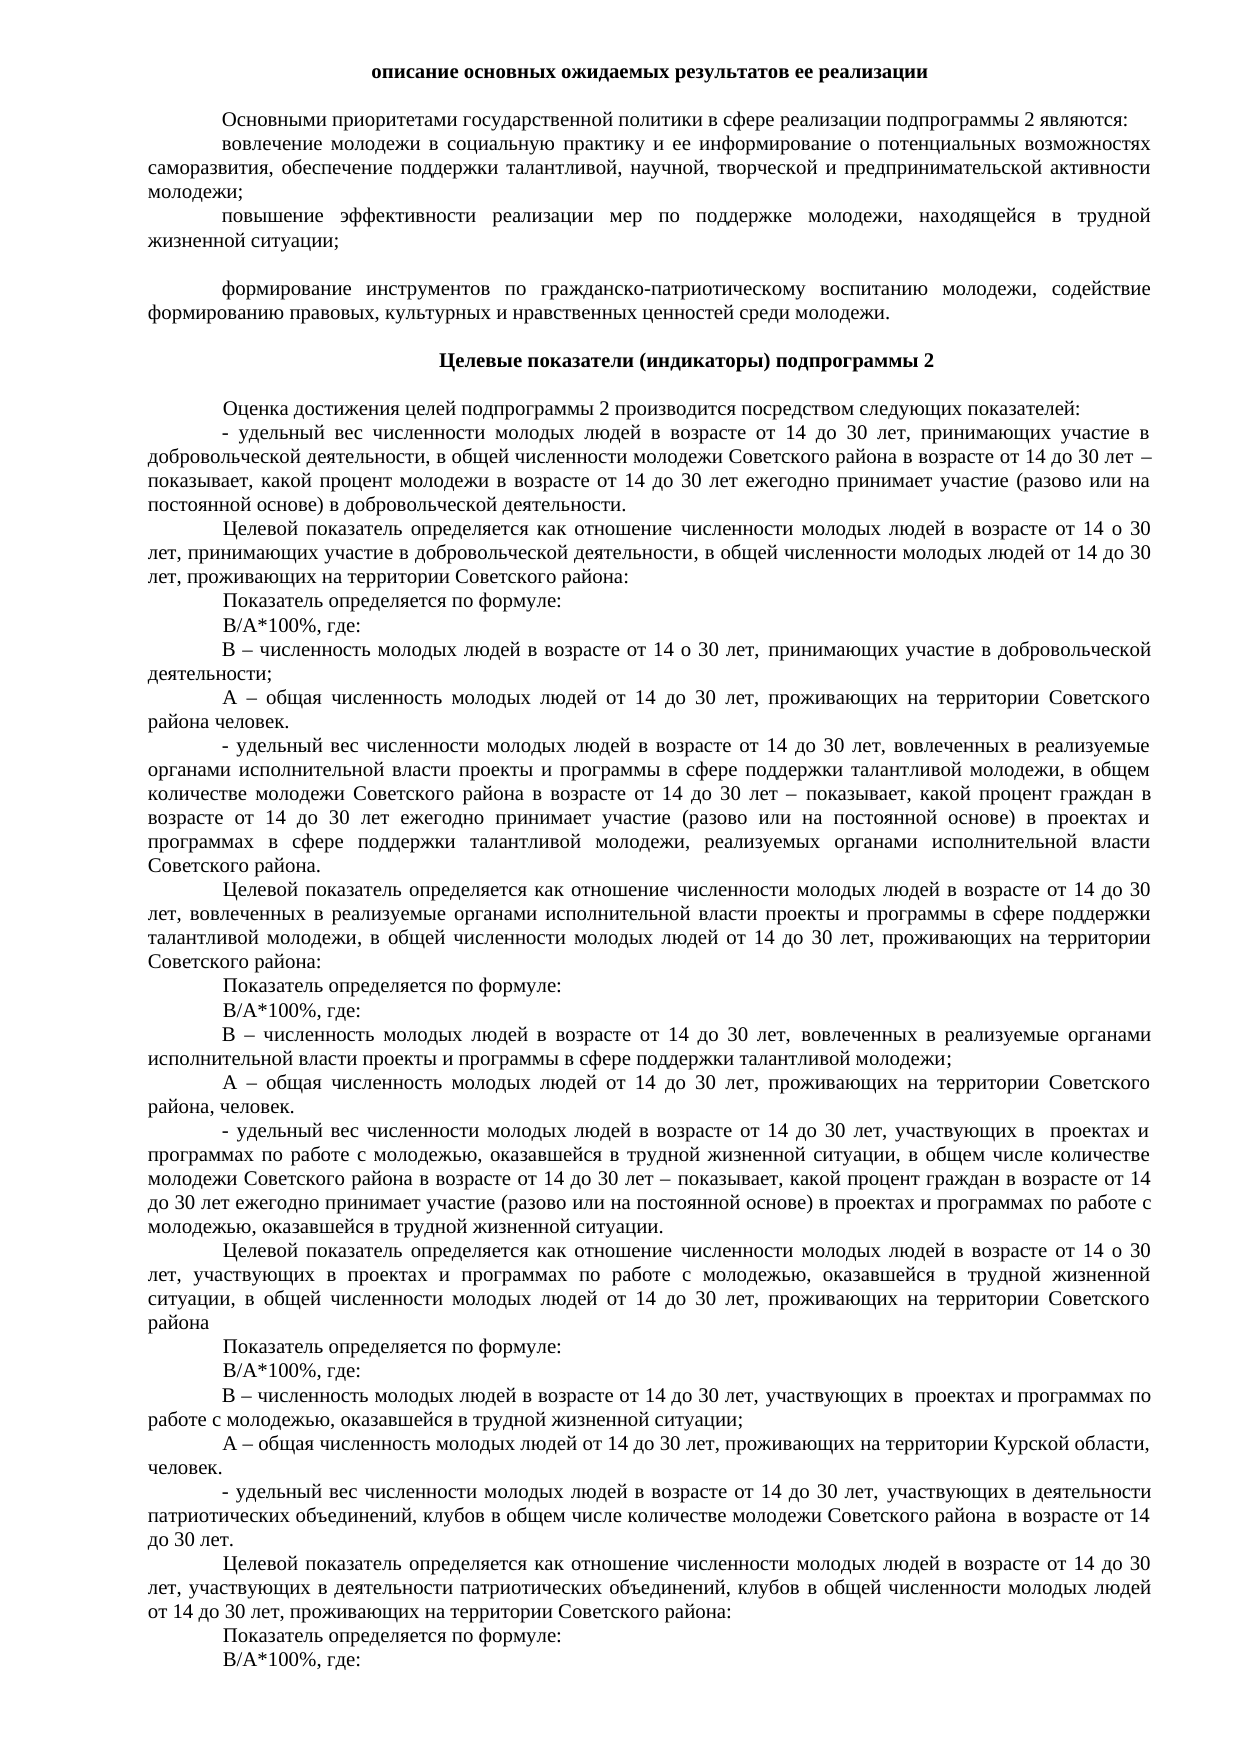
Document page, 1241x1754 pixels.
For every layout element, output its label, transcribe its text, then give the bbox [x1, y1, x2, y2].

text Показатель определяется по формуле: [148, 1623, 1152, 1647]
text А – общая численность молодых людей от 14 до 30 лет, проживающих на территории Советского района, человек. [148, 1070, 1152, 1118]
text Целевые показатели (индикаторы) подпрограммы 2 [148, 348, 1152, 372]
text повышение эффективности реализации мер по поддержке молодежи, находящейся в трудной жизненной ситуации; [148, 203, 1152, 252]
text Показатель определяется по формуле: [148, 1334, 1152, 1358]
text - удельный вес численности молодых людей в возрасте от 14 до 30 лет, вовлеченных в реализуемые органами исполнительной власти проекты и программы в сфере поддержки талантливой молодежи, в общем количестве молодежи Советского района в возрасте от 14 до 30 лет – показывает, какой процент граждан в возрасте от 14 до 30 лет ежегодно принимает участие (разово или на постоянной основе) в проектах и программах в сфере поддержки талантливой молодежи, реализуемых органами исполнительной власти Советского района. [148, 733, 1152, 877]
text Оценка достижения целей подпрограммы 2 производится посредством следующих показателей: [148, 396, 1152, 420]
text В – численность молодых людей в возрасте от 14 до 30 лет, участвующих в проектах и программах по работе с молодежью, оказавшейся в трудной жизненной ситуации; [148, 1382, 1152, 1431]
text Основными приоритетами государственной политики в сфере реализации подпрограммы 2 являются: [148, 107, 1152, 131]
text Показатель определяется по формуле: [148, 973, 1152, 997]
text В/А*100%, где: [148, 612, 1152, 637]
text А – общая численность молодых людей от 14 до 30 лет, проживающих на территории Курской области, человек. [148, 1431, 1152, 1479]
text В/А*100%, где: [148, 1358, 1152, 1382]
text - удельный вес численности молодых людей в возрасте от 14 до 30 лет, участвующих в проектах и программах по работе с молодежью, оказавшейся в трудной жизненной ситуации, в общем числе количестве молодежи Советского района в возрасте от 14 до 30 лет – показывает, какой процент граждан в возрасте от 14 до 30 лет ежегодно принимает участие (разово или на постоянной основе) в проектах и программах по работе с молодежью, оказавшейся в трудной жизненной ситуации. [148, 1118, 1152, 1238]
text Целевой показатель определяется как отношение численности молодых людей в возрасте от 14 о 30 лет, принимающих участие в добровольческой деятельности, в общей численности молодых людей от 14 до 30 лет, проживающих на территории Советского района: [148, 516, 1152, 588]
text описание основных ожидаемых результатов ее реализации [148, 59, 1152, 83]
text - удельный вес численности молодых людей в возрасте от 14 до 30 лет, участвующих в деятельности патриотических объединений, клубов в общем числе количестве молодежи Советского района в возрасте от 14 до 30 лет. [148, 1479, 1152, 1551]
text В – численность молодых людей в возрасте от 14 до 30 лет, вовлеченных в реализуемые органами исполнительной власти проекты и программы в сфере поддержки талантливой молодежи; [148, 1022, 1152, 1070]
text В/А*100%, где: [148, 997, 1152, 1022]
text вовлечение молодежи в социальную практику и ее информирование о потенциальных возможностях саморазвития, обеспечение поддержки талантливой, научной, творческой и предпринимательской активности молодежи; [148, 131, 1152, 203]
text В/А*100%, где: [148, 1647, 1152, 1671]
text формирование инструментов по гражданско-патриотическому воспитанию молодежи, содействие формированию правовых, культурных и нравственных ценностей среди молодежи. [148, 276, 1152, 324]
text Целевой показатель определяется как отношение численности молодых людей в возрасте от 14 до 30 лет, участвующих в деятельности патриотических объединений, клубов в общей численности молодых людей от 14 до 30 лет, проживающих на территории Советского района: [148, 1551, 1152, 1623]
text А – общая численность молодых людей от 14 до 30 лет, проживающих на территории Советского района человек. [148, 685, 1152, 733]
text Показатель определяется по формуле: [148, 588, 1152, 612]
text Целевой показатель определяется как отношение численности молодых людей в возрасте от 14 до 30 лет, вовлеченных в реализуемые органами исполнительной власти проекты и программы в сфере поддержки талантливой молодежи, в общей численности молодых людей от 14 до 30 лет, проживающих на территории Советского района: [148, 877, 1152, 973]
text Целевой показатель определяется как отношение численности молодых людей в возрасте от 14 о 30 лет, участвующих в проектах и программах по работе с молодежью, оказавшейся в трудной жизненной ситуации, в общей численности молодых людей от 14 до 30 лет, проживающих на территории Советского района [148, 1238, 1152, 1334]
text - удельный вес численности молодых людей в возрасте от 14 до 30 лет, принимающих участие в добровольческой деятельности, в общей численности молодежи Советского района в возрасте от 14 до 30 лет – показывает, какой процент молодежи в возрасте от 14 до 30 лет ежегодно принимает участие (разово или на постоянной основе) в добровольческой деятельности. [148, 420, 1152, 516]
text В – численность молодых людей в возрасте от 14 о 30 лет, принимающих участие в добровольческой деятельности; [148, 637, 1152, 685]
